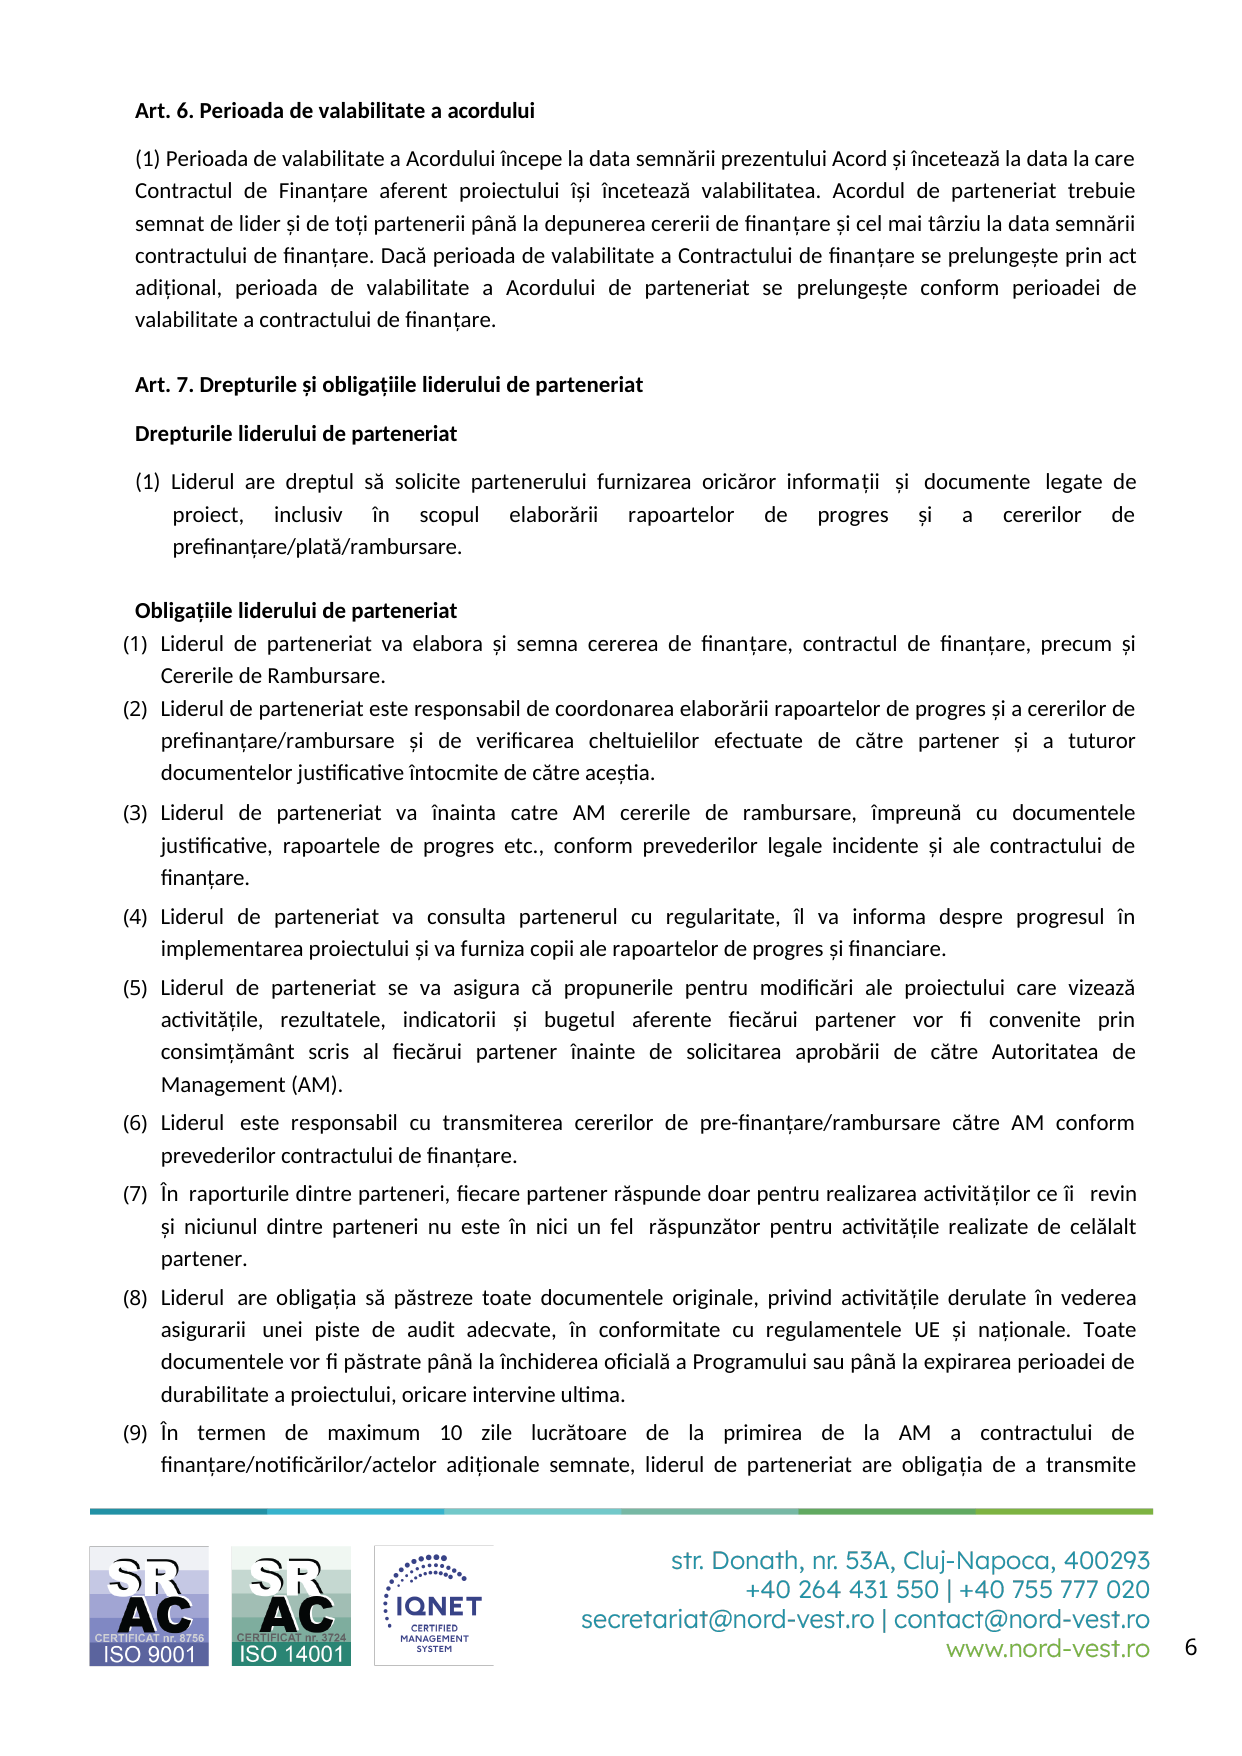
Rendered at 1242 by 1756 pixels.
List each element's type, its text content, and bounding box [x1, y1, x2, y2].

subtitle Art. 6. Perioada de valabilitate a acordului [135, 96, 1197, 124]
list În raporturile dintre parteneri, fiecare partener răspunde doar pentru realizarea activităților ce îi revin şi niciunul dintre parteneri nu este în nici un fel răspunzător pentru activitățile realizate de celălalt partener. [123, 1179, 1137, 1272]
text (1) Perioada de valabilitate a Acordului începe la data semnării prezentului Acord și încetează la data la care Contractul de Finanțare aferent proiectului își încetează valabilitatea. Acordul de parteneriat trebuie semnat de lider și de toți partenerii până la depunerea cererii de finanțare și cel mai târziu la data semnării contractului de finanțare. Dacă perioada de valabilitate a Contractului de finanțare se prelungește prin act adițional, perioada de valabilitate a Acordului de parteneriat se prelungește conform perioadei de valabilitate a contractului de finanțare. [135, 144, 1137, 333]
list Liderul de parteneriat este responsabil de coordonarea elaborării rapoartelor de progres și a cererilor de prefinanțare/rambursare și de verificarea cheltuielilor efectuate de către partener și a tuturor documentelor justificative întocmite de către aceștia. [123, 694, 1137, 786]
subtitle Obligațiile liderului de parteneriat [135, 597, 1197, 625]
list Liderul de parteneriat va elabora și semna cererea de finanțare, contractul de finanţare, precum și Cererile de Rambursare. [123, 629, 1137, 689]
text (1) Liderul are dreptul să solicite partenerului furnizarea oricăror informații şi documente legate de proiect, inclusiv în scopul elaborării rapoartelor de progres și a cererilor de prefinanțare/plată/rambursare. [135, 467, 1137, 560]
list Liderul de parteneriat se va asigura că propunerile pentru modificări ale proiectului care vizează activităţile, rezultatele, indicatorii și bugetul aferente fiecărui partener vor fi convenite prin consimțământ scris al fiecărui partener înainte de solicitarea aprobării de către Autoritatea de Management (AM). [123, 973, 1137, 1098]
subtitle Art. 7. Drepturile şi obligațiile liderului de parteneriat [135, 371, 1197, 398]
list Liderul este responsabil cu transmiterea cererilor de pre-finanţare/rambursare către AM conform prevederilor contractului de finanţare. [123, 1108, 1137, 1169]
list Liderul de parteneriat va consulta partenerul cu regularitate, îl va informa despre progresul în implementarea proiectului şi va furniza copii ale rapoartelor de progres şi financiare. [123, 902, 1137, 962]
list Liderul are obligația să păstreze toate documentele originale, privind activitățile derulate în vederea asigurarii unei piste de audit adecvate, în conformitate cu regulamentele UE și naționale. Toate documentele vor fi păstrate până la închiderea oficială a Programului sau până la expirarea perioadei de durabilitate a proiectului, oricare intervine ultima. [123, 1283, 1137, 1408]
picture [81, 1498, 1157, 1671]
text Drepturile liderului de parteneriat [135, 419, 1197, 447]
list Liderul de parteneriat va înainta catre AM cererile de rambursare, împreună cu documentele justificative, rapoartele de progres etc., conform prevederilor legale incidente și ale contractului de finanțare. [123, 798, 1137, 891]
